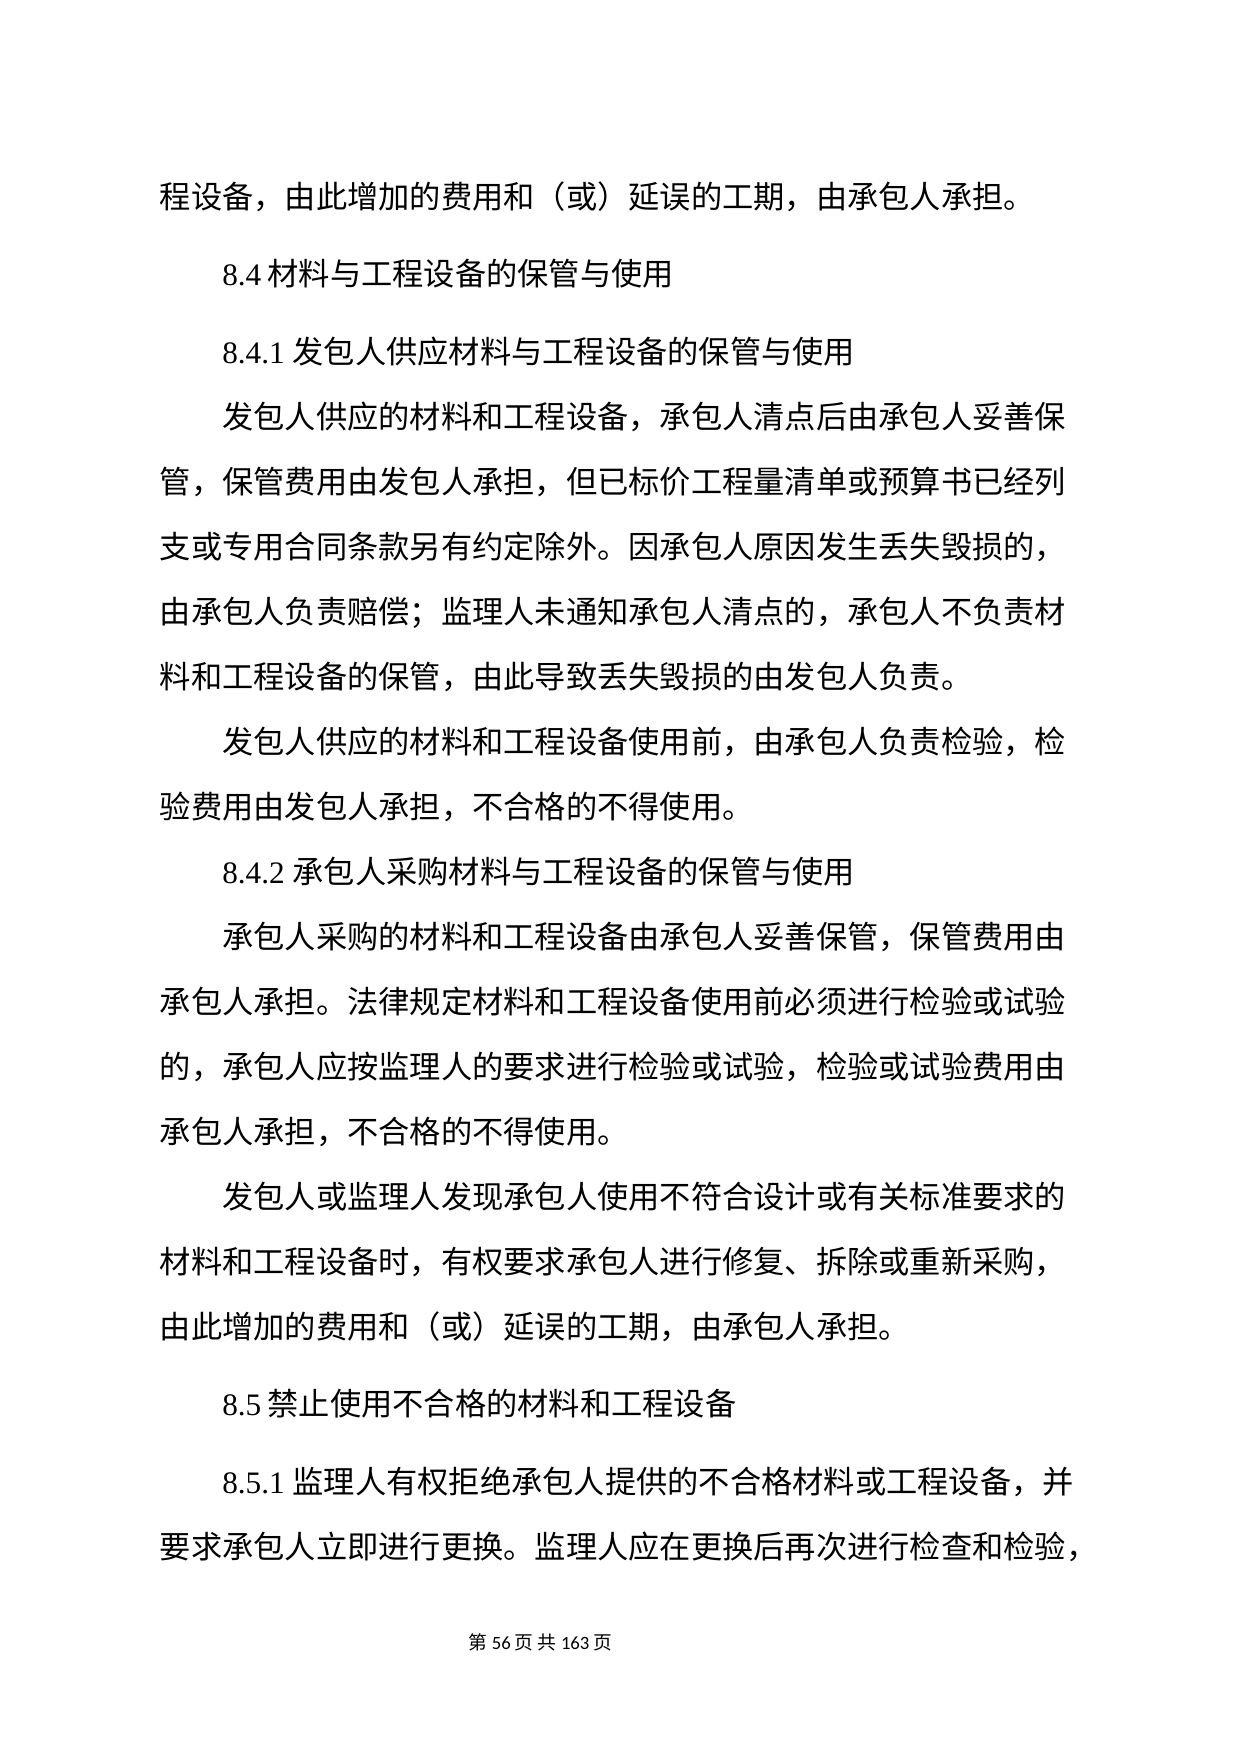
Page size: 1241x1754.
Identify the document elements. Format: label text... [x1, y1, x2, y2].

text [159, 1447, 1078, 1577]
text 发包人供应的材料和工程设备，承包人清点后由承包人妥善保管，保管费用由发包人承担，但已标价工程量清单或预算书已经列支或专用合同条款另有约定除外。因承包人原因发生丢失毁损的，由承包人负责赔偿；监理人未通知承包人清点的，承包人不负责材料和工程设备的保管，由此导致丢失毁损的由发包人负责。 [159, 382, 1078, 707]
text 8.4.2 承包人采购材料与工程设备的保管与使用 [159, 837, 1078, 902]
text 8.4材料与工程设备的保管与使用 [159, 239, 1078, 304]
text 发包人或监理人发现承包人使用不符合设计或有关标准要求的材料和工程设备时，有权要求承包人进行修复、拆除或重新采购，由此增加的费用和（或）延误的工期，由承包人承担。 [159, 1162, 1078, 1357]
text 发包人供应的材料和工程设备使用前，由承包人负责检验，检验费用由发包人承担，不合格的不得使用。 [159, 707, 1078, 837]
text 8.5禁止使用不合格的材料和工程设备 [159, 1369, 1078, 1434]
text 8.4.1 发包人供应材料与工程设备的保管与使用 [159, 317, 1078, 382]
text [159, 162, 1078, 227]
text 承包人采购的材料和工程设备由承包人妥善保管，保管费用由承包人承担。法律规定材料和工程设备使用前必须进行检验或试验的，承包人应按监理人的要求进行检验或试验，检验或试验费用由承包人承担，不合格的不得使用。 [159, 902, 1078, 1162]
